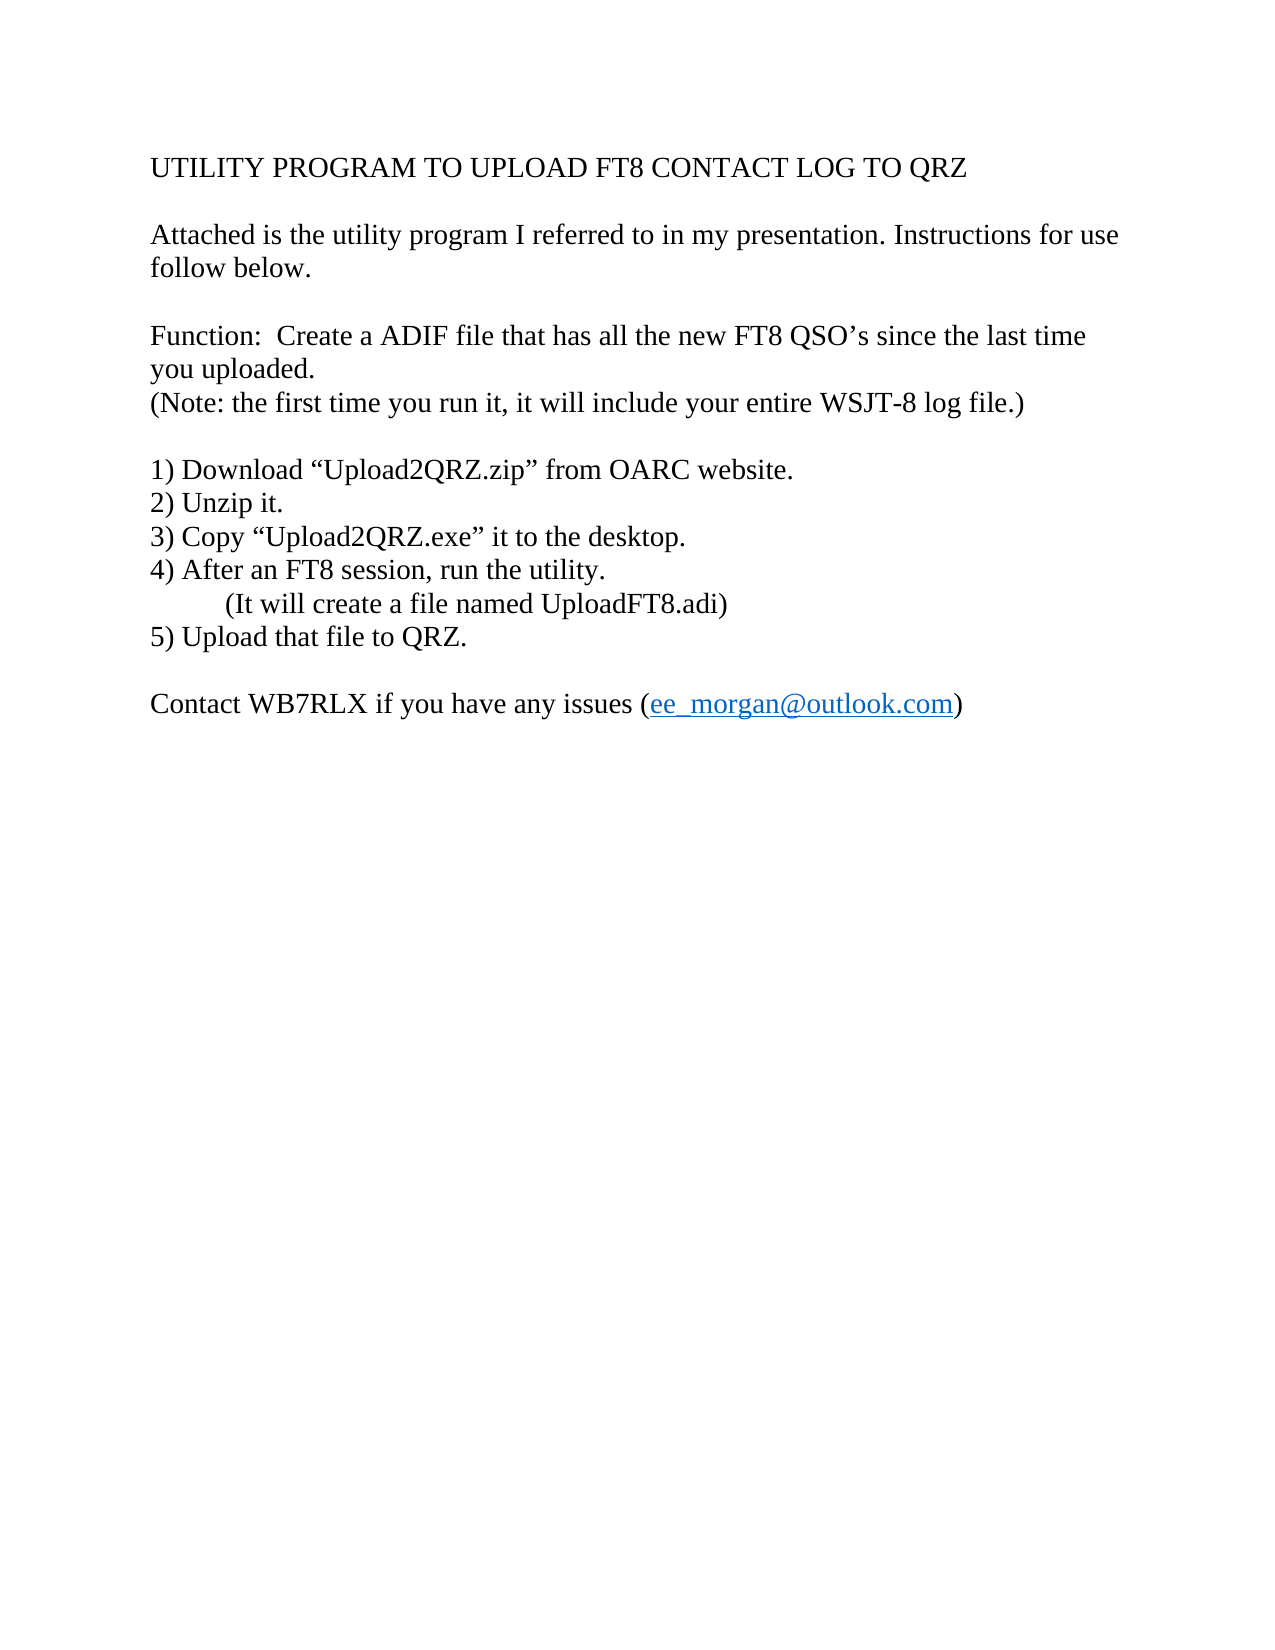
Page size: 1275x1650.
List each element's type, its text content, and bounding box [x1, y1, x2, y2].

text 5) Upload that file to QRZ. [150, 619, 1125, 653]
text (Note: the first time you run it, it will include your entire WSJT-8 log file.) [150, 385, 1125, 418]
text 2) Unzip it. [150, 485, 1125, 519]
text UTILITY PROGRAM TO UPLOAD FT8 CONTACT LOG TO QRZ [150, 150, 1125, 183]
text Attached is the utility program I referred to in my presentation. Instructions for use follow below. [150, 217, 1125, 284]
text (It will create a file named UploadFT8.adi) [150, 586, 1125, 619]
text Contact WB7RLX if you have any issues (ee_morgan@outlook.com) [150, 687, 1125, 720]
text 4) After an FT8 session, run the utility. [150, 552, 1125, 586]
text 1) Download “Upload2QRZ.zip” from OARC website. [150, 452, 1125, 485]
text Function: Create a ADIF file that has all the new FT8 QSO’s since the last time you uploaded. [150, 318, 1125, 385]
text 3) Copy “Upload2QRZ.exe” it to the desktop. [150, 519, 1125, 552]
